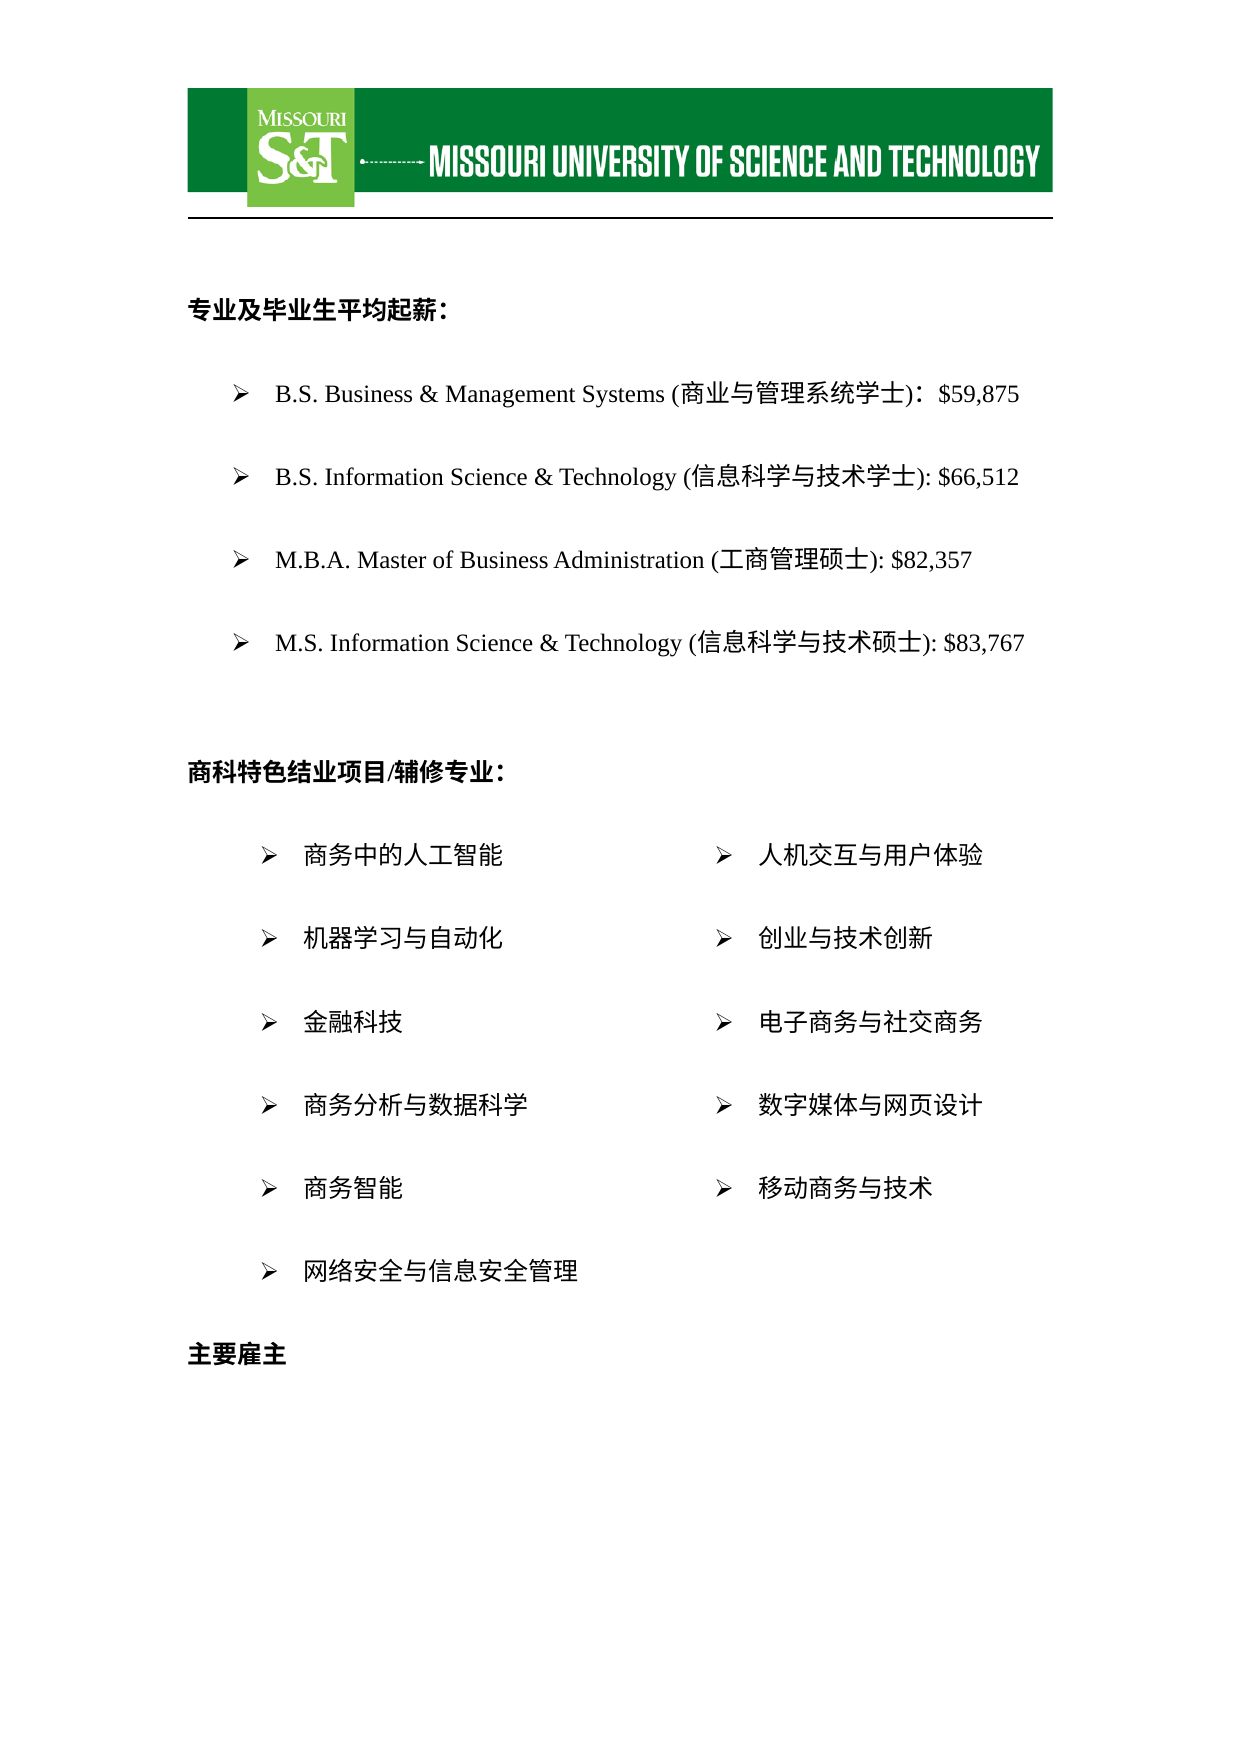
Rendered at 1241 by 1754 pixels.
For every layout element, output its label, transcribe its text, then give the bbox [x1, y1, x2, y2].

text 专业及毕业生平均起薪： [187, 276, 1053, 341]
list 商务智能 [259, 1154, 598, 1219]
list 商务分析与数据科学 [259, 1071, 598, 1136]
list 机器学习与自动化 [259, 904, 598, 969]
list 移动商务与技术 [714, 1154, 1053, 1219]
list M.B.A. Master of Business Administration (工商管理硕士): $82,357 [231, 525, 1053, 590]
text 商科特色结业项目/辅修专业： [187, 738, 1053, 803]
list B.S. Business & Management Systems (商业与管理系统学士)：$59,875 [231, 359, 1053, 424]
list M.S. Information Science & Technology (信息科学与技术硕士): $83,767 [231, 608, 1053, 673]
list 网络安全与信息安全管理 [259, 1237, 598, 1302]
picture [187, 88, 1053, 216]
text 主要雇主 [187, 1320, 1053, 1385]
list 数字媒体与网页设计 [714, 1071, 1053, 1136]
list 电子商务与社交商务 [714, 988, 1053, 1053]
list 金融科技 [259, 988, 598, 1053]
list B.S. Information Science & Technology (信息科学与技术学士): $66,512 [231, 442, 1053, 507]
list 商务中的人工智能 [259, 821, 598, 886]
list 人机交互与用户体验 [714, 821, 1053, 886]
list 创业与技术创新 [714, 904, 1053, 969]
